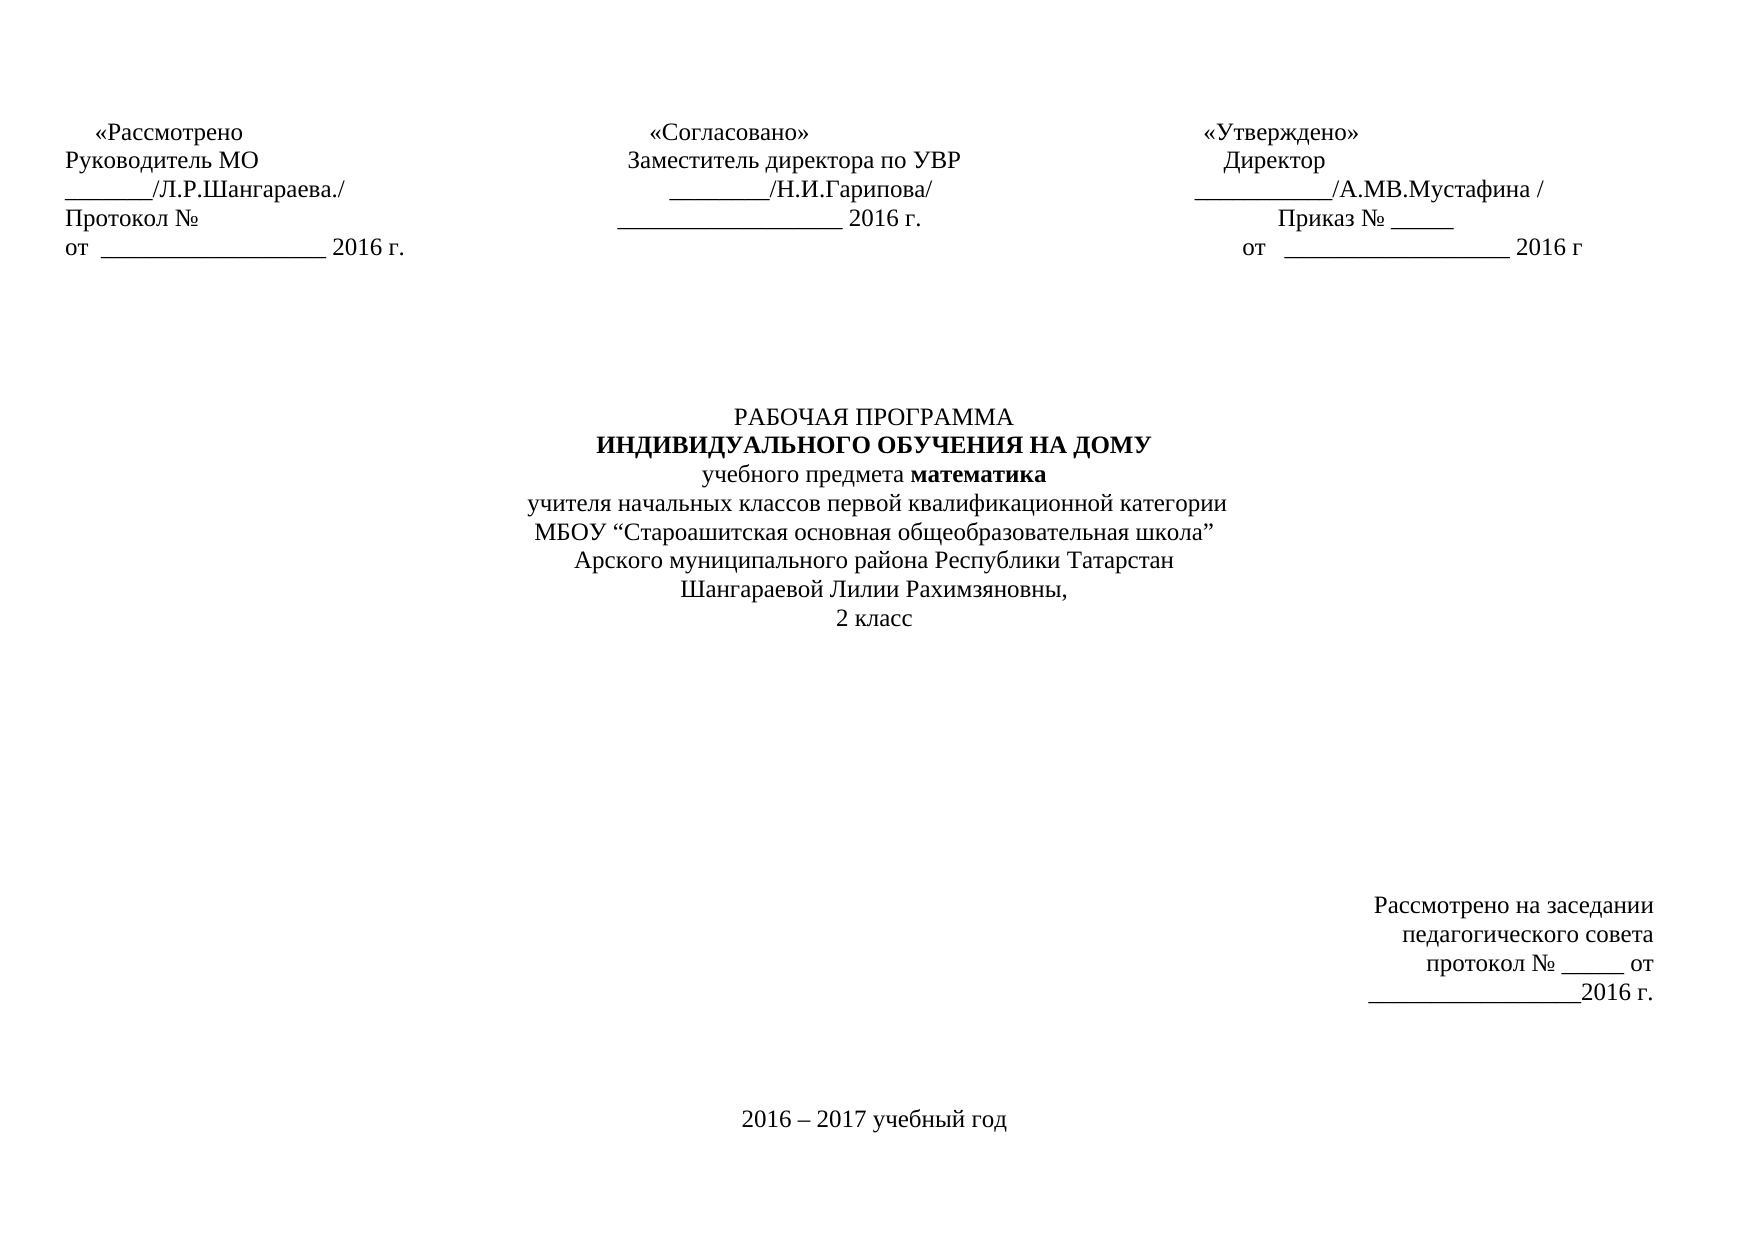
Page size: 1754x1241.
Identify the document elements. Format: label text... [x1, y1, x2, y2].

text учителя начальных классов первой квалификационной категории [94, 488, 1653, 517]
text протокол № _____ от [94, 948, 1653, 977]
text от __________________ 2016 г. от __________________ 2016 г [65, 232, 1698, 260]
text Рассмотрено на заседании [94, 891, 1653, 919]
text 2016 – 2017 учебный год [94, 1104, 1653, 1133]
text _________________2016 г. [94, 977, 1653, 1006]
text Руководитель МО Заместитель директора по УВР Директор [65, 145, 1698, 174]
text Арского муниципального района Республики Татарстан [94, 546, 1653, 574]
text 2 класс [94, 603, 1653, 632]
text МБОУ “Староашитская основная общеобразовательная школа” [94, 517, 1653, 546]
text педагогического совета [94, 919, 1653, 948]
text _______/Л.Р.Шангараева./ ________/Н.И.Гарипова/ ___________/А.МВ.Мустафина / Протокол № __________________ 2016 г. Приказ № _____ [65, 174, 1698, 232]
text ИНДИВИДУАЛЬНОГО ОБУЧЕНИЯ НА ДОМУ [94, 431, 1653, 459]
text учебного предмета математика [94, 459, 1653, 488]
text Шангараевой Лилии Рахимзяновны, [94, 574, 1653, 603]
text «Рассмотрено «Согласовано» «Утверждено» [94, 117, 1698, 145]
text РАБОЧАЯ ПРОГРАММА [94, 402, 1653, 431]
